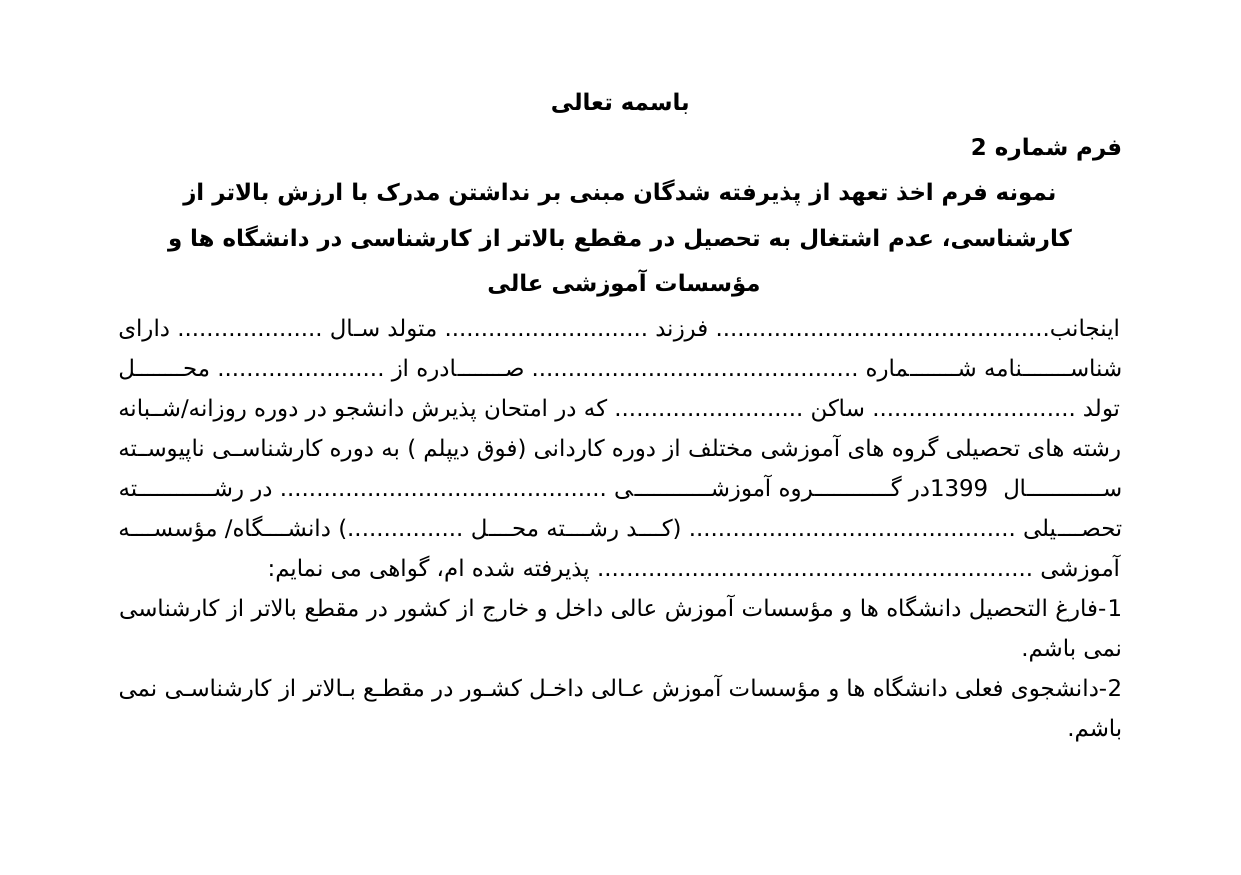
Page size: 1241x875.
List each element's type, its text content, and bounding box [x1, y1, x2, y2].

text نمونه فرم اخذ تعهد از پذیرفته شدگان مبنی بر نداشتن مدرک با ارزش بالاتر از کارشناسی، عدم اشتغال به تحصیل در مقطع بالاتر از کارشناسی در دانشگاه ها و مؤسسات آموزشی عالی [118, 179, 1122, 297]
text فرم شماره 2 [118, 134, 1122, 161]
text باسمه تعالی [118, 89, 1122, 115]
text 2-دانشجوی فعلی دانشگاه ها و مؤسسات آموزش عالی داخل کشور در مقطع بالاتر از کارشناسی نمی باشم. [118, 675, 1122, 742]
text اینجانب.............................................. فرزند ............................ متولد سال .................... دارای شناسنامه شماره ............................................. صادره از ....................... محل تولد ............................ ساکن .......................... که در امتحان پذیرش دانشجو در دوره روزانه/شبانه رشته های تحصیلی گروه های آموزشی مختلف از دوره کاردانی (فوق دیپلم ) به دوره کارشناسی ناپیوسته سال 1399در گروه آموزشی ............................................. در رشته تحصیلی ............................................. (کد رشته محل ................) دانشگاه/ مؤسسه آموزشی ............................................................ پذیرفته شده ام، گواهی می نمایم: [118, 315, 1122, 582]
text 1-فارغ التحصیل دانشگاه ها و مؤسسات آموزش عالی داخل و خارج از کشور در مقطع بالاتر از کارشناسی نمی باشم. [118, 595, 1122, 662]
